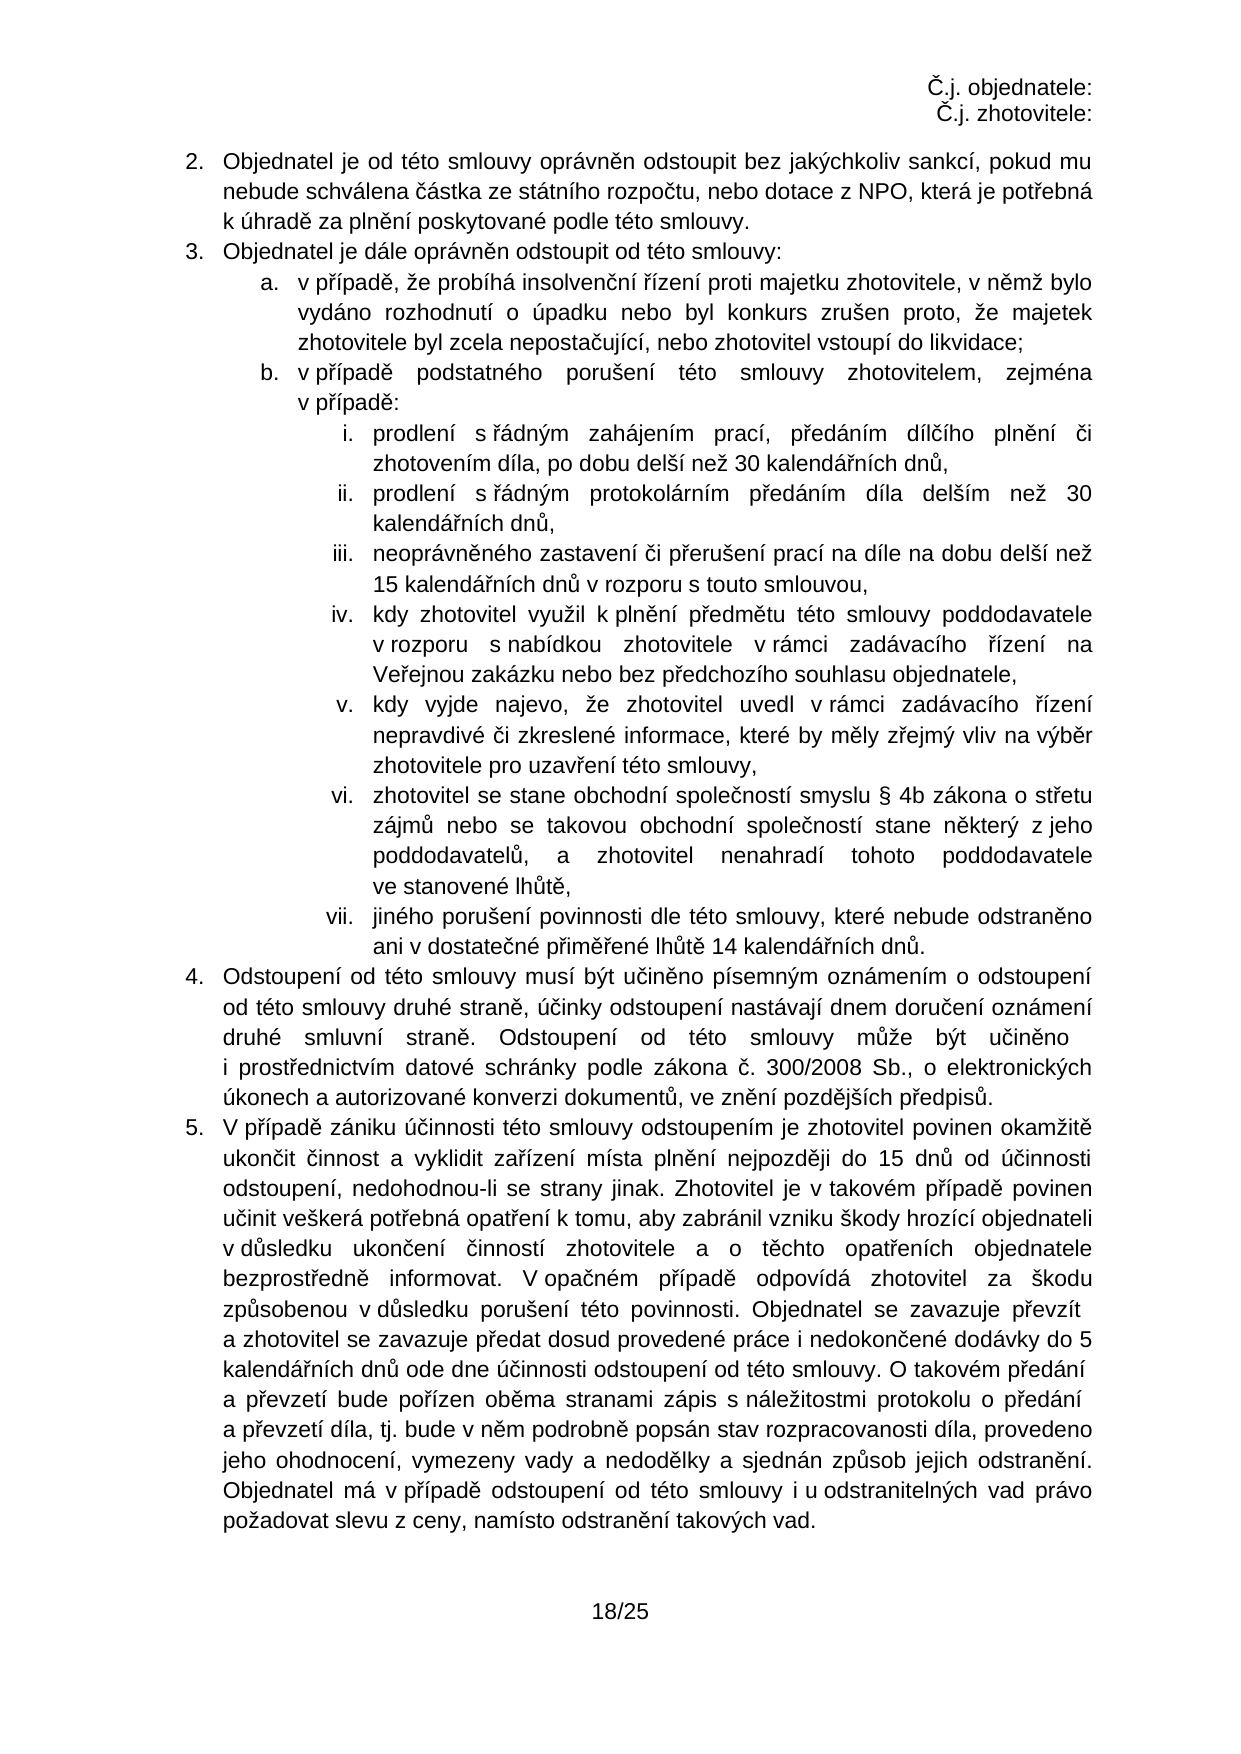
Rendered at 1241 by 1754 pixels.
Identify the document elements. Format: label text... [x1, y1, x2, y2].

list neoprávněného zastavení či přerušení prací na díle na dobu delší než 15 kalendářních dnů v rozporu s touto smlouvou, [354, 540, 1093, 597]
list jiného porušení povinnosti dle této smlouvy, které nebude odstraněno ani v dostatečné přiměřené lhůtě 14 kalendářních dnů. [354, 903, 1093, 959]
list Objednatel je od této smlouvy oprávněn odstoupit bez jakýchkoliv sankcí, pokud mu nebude schválena částka ze státního rozpočtu, nebo dotace z NPO, která je potřebná k úhradě za plnění poskytované podle této smlouvy. [185, 148, 1093, 234]
list V případě zániku účinnosti této smlouvy odstoupením je zhotovitel povinen okamžitě ukončit činnost a vyklidit zařízení místa plnění nejpozději do 15 dnů od účinnosti odstoupení, nedohodnou-li se strany jinak. Zhotovitel je v takovém případě povinen učinit veškerá potřebná opatření k tomu, aby zabránil vzniku škody hrozící objednateli v důsledku ukončení činností zhotovitele a o těchto opatřeních objednatele bezprostředně informovat. V opačném případě odpovídá zhotovitel za škodu způsobenou v důsledku porušení této povinnosti. Objednatel se zavazuje převzít a zhotovitel se zavazuje předat dosud provedené práce i nedokončené dodávky do 5 kalendářních dnů ode dne účinnosti odstoupení od této smlouvy. O takovém předání a převzetí bude pořízen oběma stranami zápis s náležitostmi protokolu o předání a převzetí díla, tj. bude v něm podrobně popsán stav rozpracovanosti díla, provedeno jeho ohodnocení, vymezeny vady a nedodělky a sjednán způsob jejich odstranění. Objednatel má v případě odstoupení od této smlouvy i u odstranitelných vad právo požadovat slevu z ceny, namísto odstranění takových vad. [185, 1114, 1093, 1533]
list prodlení s řádným zahájením prací, předáním dílčího plnění či zhotovením díla, po dobu delší než 30 kalendářních dnů, [354, 419, 1093, 476]
list zhotovitel se stane obchodní společností smyslu § 4b zákona o střetu zájmů nebo se takovou obchodní společností stane některý z jeho poddodavatelů, a zhotovitel nenahradí tohoto poddodavatele ve stanovené lhůtě, [354, 782, 1093, 899]
list v případě podstatného porušení této smlouvy zhotovitelem, zejména v případě: [260, 359, 1093, 416]
list kdy vyjde najevo, že zhotovitel uvedl v rámci zadávacího řízení nepravdivé či zkreslené informace, které by měly zřejmý vliv na výběr zhotovitele pro uzavření této smlouvy, [354, 691, 1093, 778]
list v případě, že probíhá insolvenční řízení proti majetku zhotovitele, v němž bylo vydáno rozhodnutí o úpadku nebo byl konkurs zrušen proto, že majetek zhotovitele byl zcela nepostačující, nebo zhotovitel vstoupí do likvidace; [260, 268, 1093, 355]
list prodlení s řádným protokolárním předáním díla delším než 30 kalendářních dnů, [354, 480, 1093, 536]
list Objednatel je dále oprávněn odstoupit od této smlouvy: [185, 238, 1093, 264]
list Odstoupení od této smlouvy musí být učiněno písemným oznámením o odstoupení od této smlouvy druhé straně, účinky odstoupení nastávají dnem doručení oznámení druhé smluvní straně. Odstoupení od této smlouvy může být učiněno i prostřednictvím datové schránky podle zákona č. 300/2008 Sb., o elektronických úkonech a autorizované konverzi dokumentů, ve znění pozdějších předpisů. [185, 963, 1093, 1110]
list kdy zhotovitel využil k plnění předmětu této smlouvy poddodavatele v rozporu s nabídkou zhotovitele v rámci zadávacího řízení na Veřejnou zakázku nebo bez předchozího souhlasu objednatele, [354, 601, 1093, 687]
